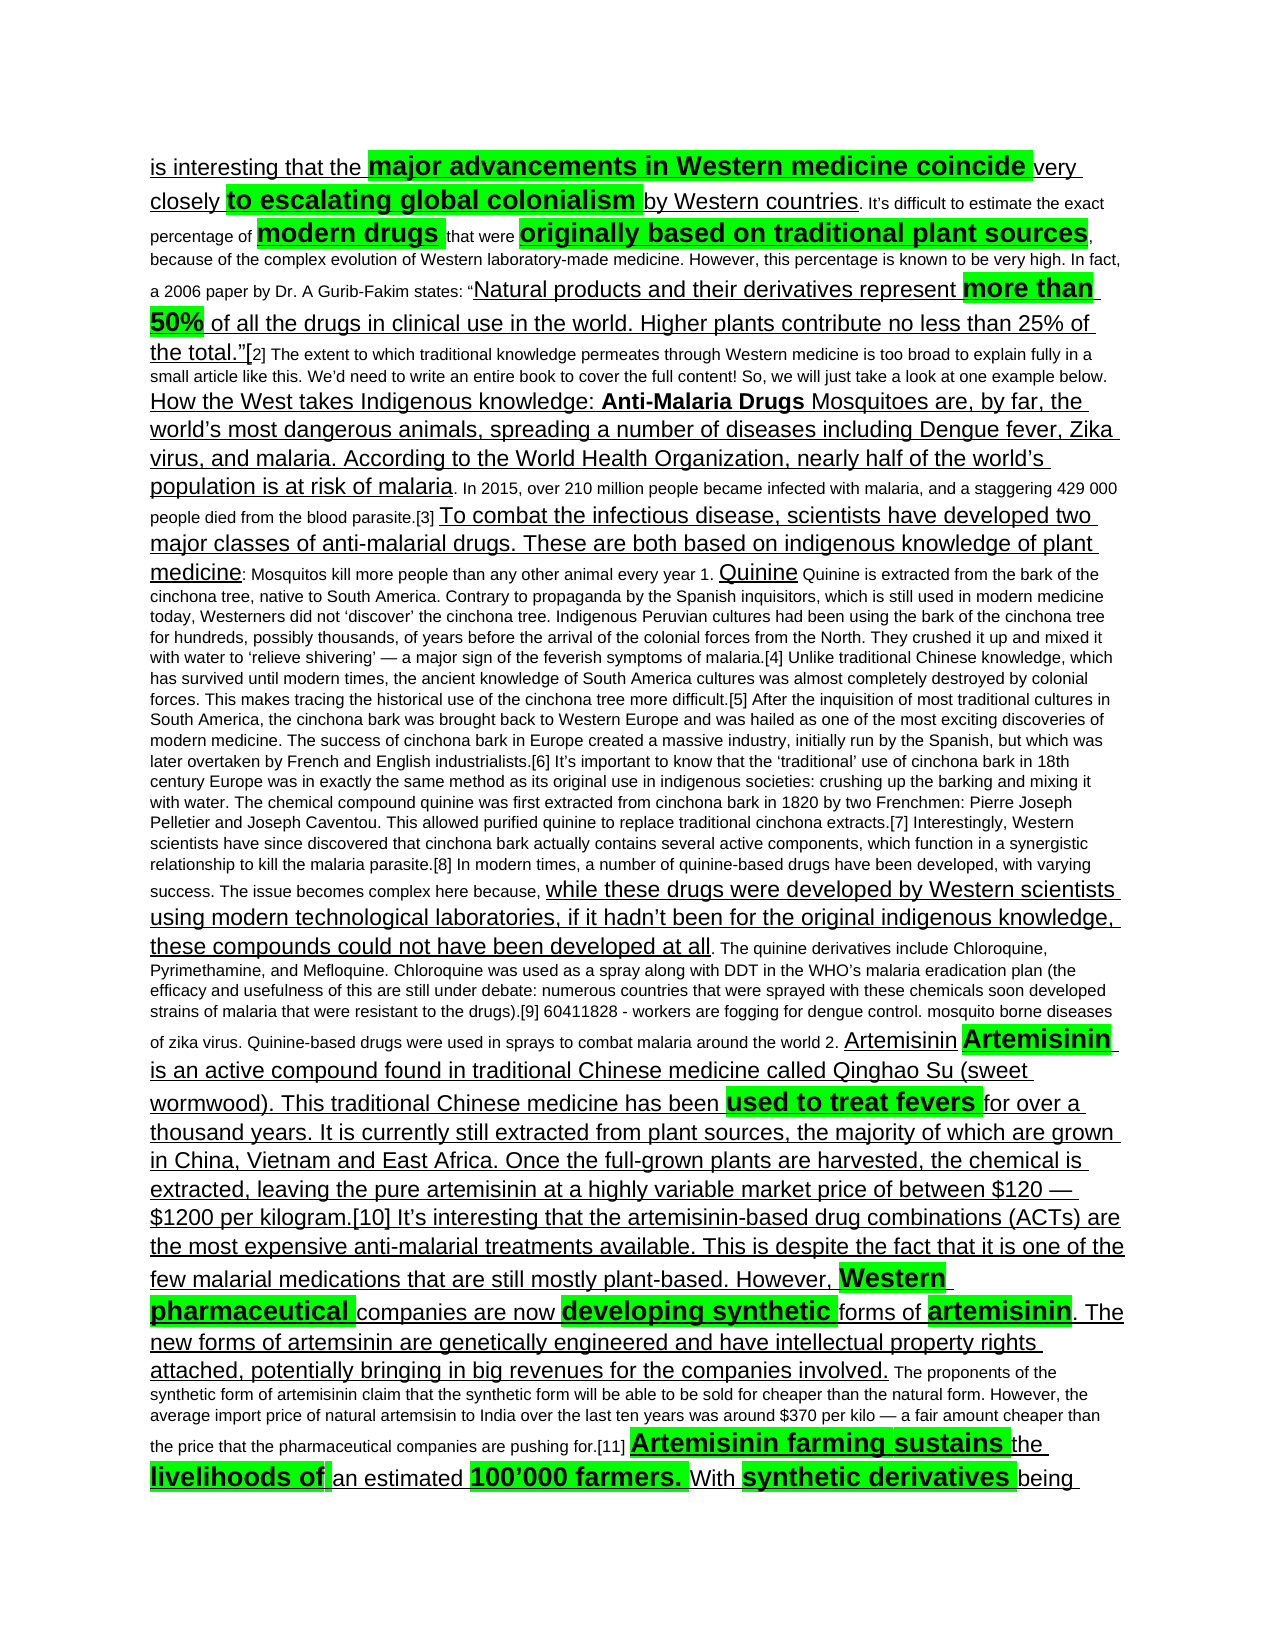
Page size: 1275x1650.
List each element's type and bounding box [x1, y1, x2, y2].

text [150, 150, 1125, 1255]
text [150, 1257, 1125, 1492]
